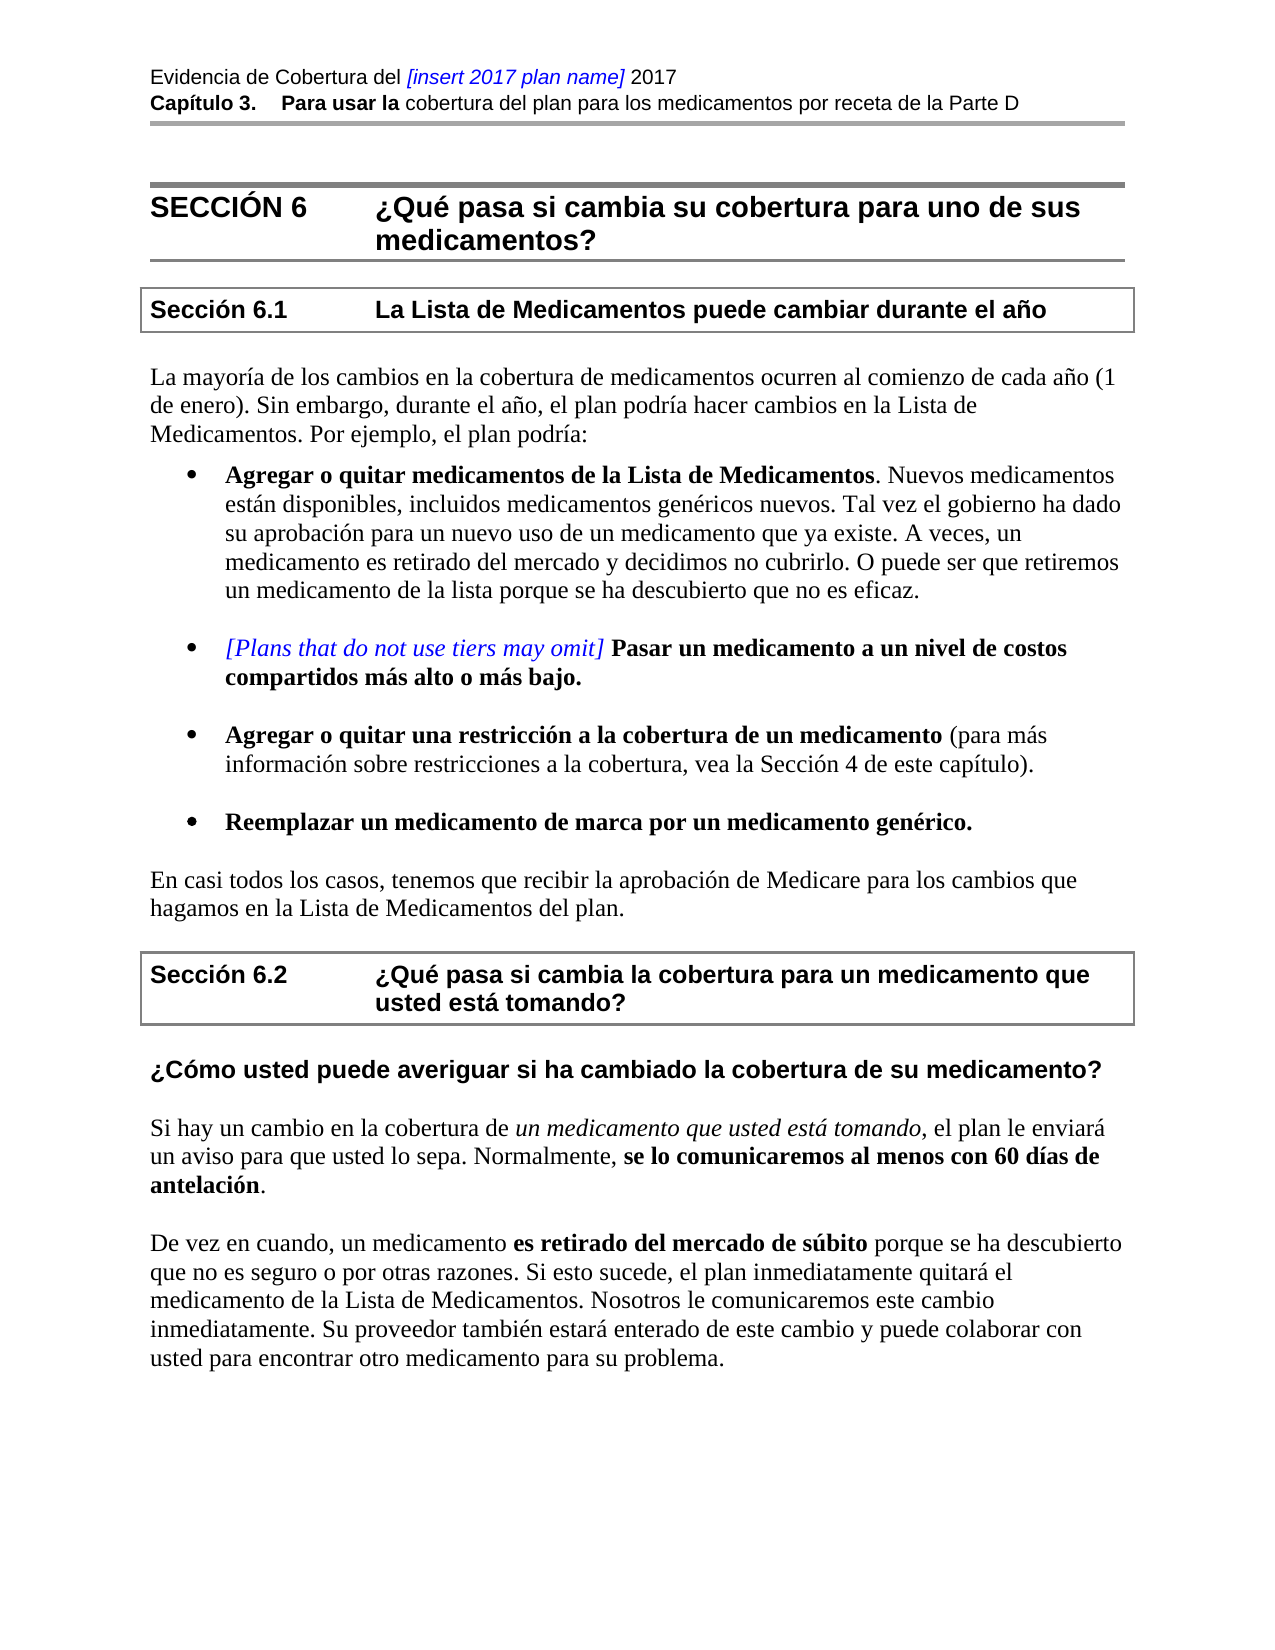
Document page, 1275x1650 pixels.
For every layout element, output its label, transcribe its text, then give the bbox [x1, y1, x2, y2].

list Reemplazar un medicamento de marca por un medicamento genérico. [187, 807, 1125, 836]
list [Plans that do not use tiers may omit] Pasar un medicamento a un nivel de costos compartidos más alto o más bajo. [187, 633, 1125, 691]
text Si hay un cambio en la cobertura de un medicamento que usted está tomando, el plan le enviará un aviso para que usted lo sepa. Normalmente, se lo comunicaremos al menos con 60 días de antelación. [150, 1113, 1125, 1199]
list Agregar o quitar una restricción a la cobertura de un medicamento (para más información sobre restricciones a la cobertura, vea la Sección 4 de este capítulo). [187, 720, 1125, 778]
list Agregar o quitar medicamentos de la Lista de Medicamentos. Nuevos medicamentos están disponibles, incluidos medicamentos genéricos nuevos. Tal vez el gobierno ha dado su aprobación para un nuevo uso de un medicamento que ya existe. A veces, un medicamento es retirado del mercado y decidimos no cubrirlo. O puede ser que retiremos un medicamento de la lista porque se ha descubierto que no es eficaz. [187, 461, 1125, 604]
subtitle Sección 6.1 La Lista de Medicamentos puede cambiar durante el año [142, 289, 1133, 331]
text De vez en cuando, un medicamento es retirado del mercado de súbito porque se ha descubierto que no es seguro o por otras razones. Si esto sucede, el plan inmediatamente quitará el medicamento de la Lista de Medicamentos. Nosotros le comunicaremos este cambio inmediatamente. Su proveedor también estará enterado de este cambio y puede colaborar con usted para encontrar otro medicamento para su problema. [150, 1228, 1125, 1372]
subtitle SECCIÓN 6 ¿Qué pasa si cambia su cobertura para uno de sus medicamentos? [150, 188, 1125, 259]
text En casi todos los casos, tenemos que recibir la aprobación de Medicare para los cambios que hagamos en la Lista de Medicamentos del plan. [150, 865, 1125, 922]
subtitle Sección 6.2 ¿Qué pasa si cambia la cobertura para un medicamento que usted está tomando? [142, 954, 1133, 1023]
subtitle ¿Cómo usted puede averiguar si ha cambiado la cobertura de su medicamento? [150, 1055, 1125, 1083]
text La mayoría de los cambios en la cobertura de medicamentos ocurren al comienzo de cada año (1 de enero). Sin embargo, durante el año, el plan podría hacer cambios en la Lista de Medicamentos. Por ejemplo, el plan podría: [150, 362, 1125, 448]
